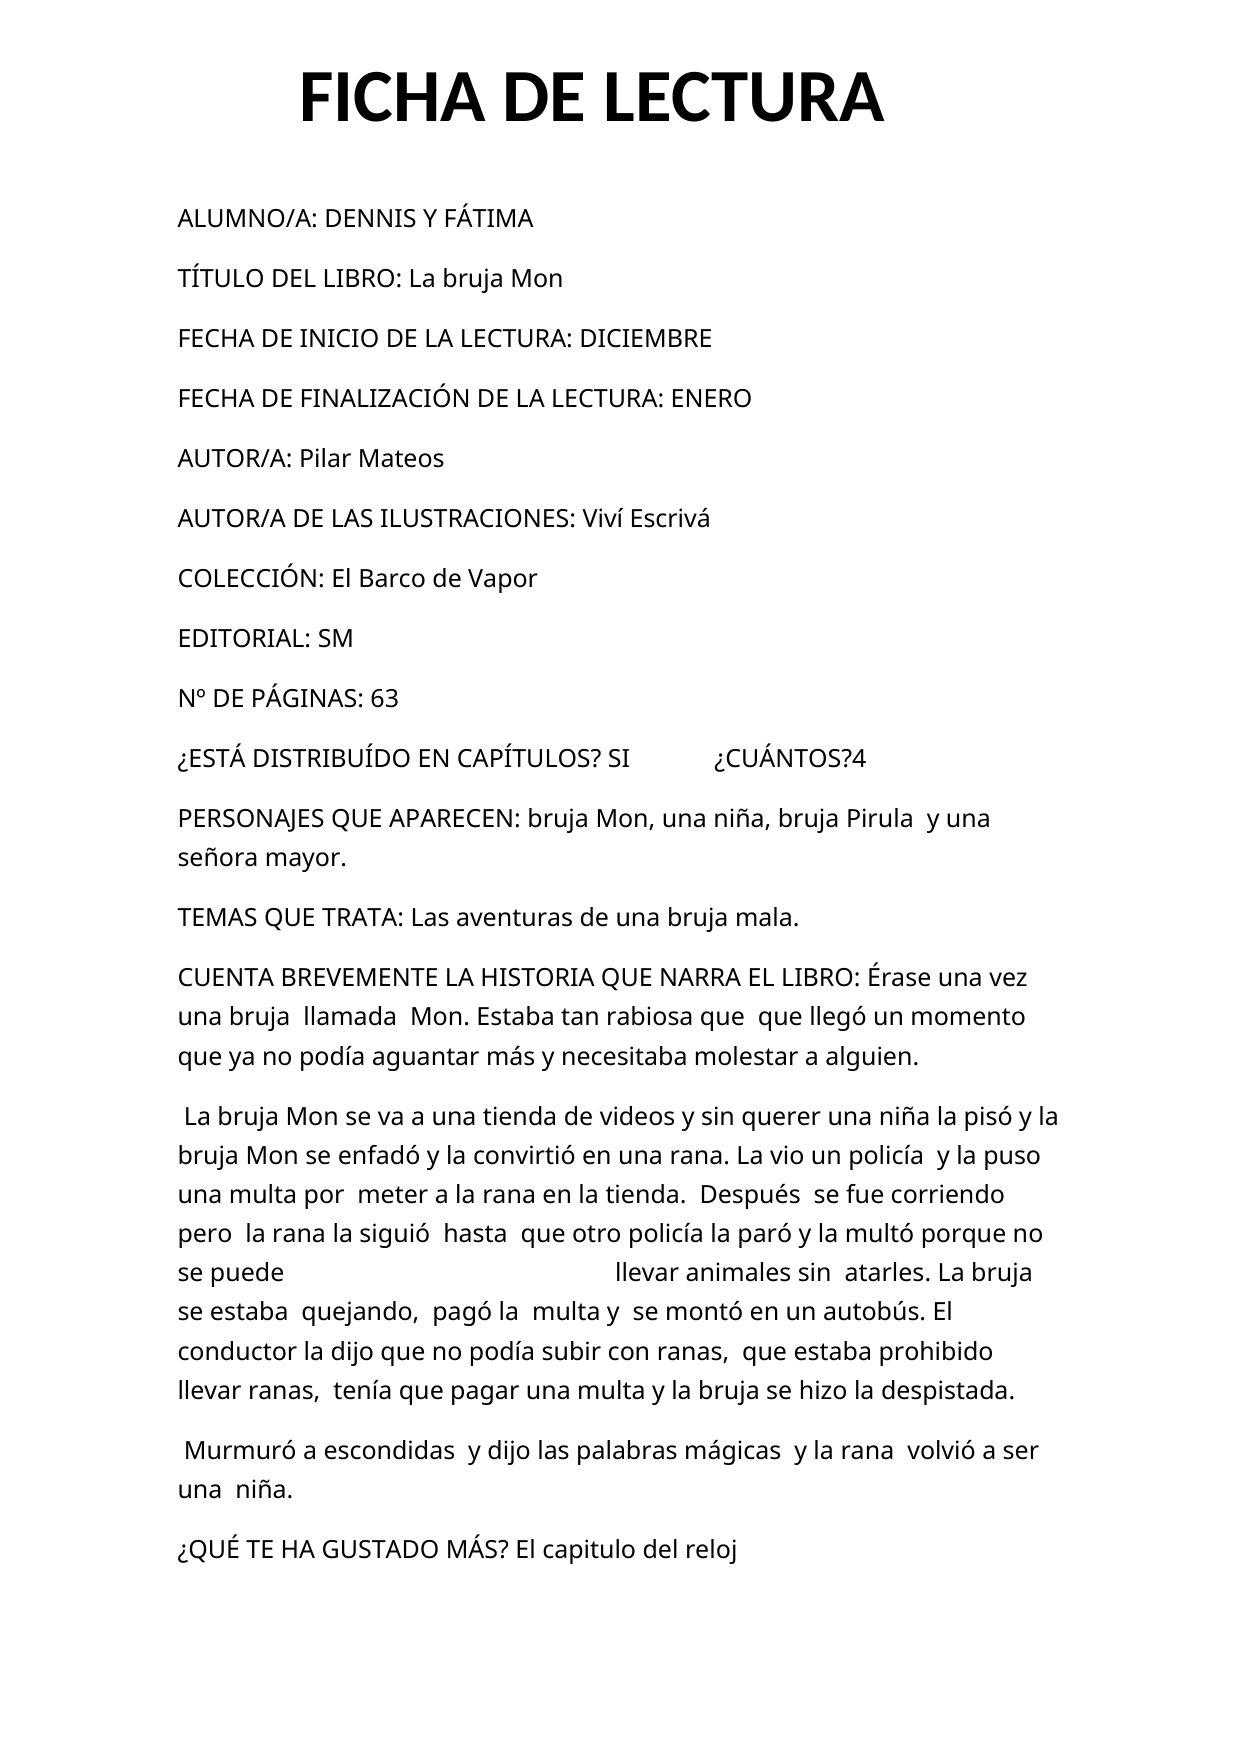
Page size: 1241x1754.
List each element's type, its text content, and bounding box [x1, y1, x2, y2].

text TEMAS QUE TRATA: Las aventuras de una bruja mala. [177, 900, 1063, 934]
text TÍTULO DEL LIBRO: La bruja Mon [177, 261, 1063, 295]
text FECHA DE FINALIZACIÓN DE LA LECTURA: ENERO [177, 381, 1063, 415]
text Murmuró a escondidas y dijo las palabras mágicas y la rana volvió a ser una niña. [177, 1432, 1063, 1506]
text AUTOR/A: Pilar Mateos [177, 441, 1063, 475]
text ALUMNO/A: DENNIS Y FÁTIMA [177, 201, 1063, 235]
text ¿QUÉ TE HA GUSTADO MÁS? El capitulo del reloj [177, 1531, 1063, 1566]
text PERSONAJES QUE APARECEN: bruja Mon, una niña, bruja Pirula y una señora mayor. [177, 801, 1063, 874]
text COLECCIÓN: El Barco de Vapor [177, 561, 1063, 595]
text Nº DE PÁGINAS: 63 [177, 681, 1063, 715]
text ¿ESTÁ DISTRIBUÍDO EN CAPÍTULOS? SI ¿CUÁNTOS?4 [177, 741, 1063, 775]
text FECHA DE INICIO DE LA LECTURA: DICIEMBRE [177, 321, 1063, 355]
text CUENTA BREVEMENTE LA HISTORIA QUE NARRA EL LIBRO: Érase una vez una bruja llamada Mon. Estaba tan rabiosa que que llegó un momento que ya no podía aguantar más y necesitaba molestar a alguien. [177, 960, 1063, 1072]
text AUTOR/A DE LAS ILUSTRACIONES: Viví Escrivá [177, 501, 1063, 535]
text La bruja Mon se va a una tienda de videos y sin querer una niña la pisó y la bruja Mon se enfadó y la convirtió en una rana. La vio un policía y la puso una multa por meter a la rana en la tienda. Después se fue corriendo pero la rana la siguió hasta que otro policía la paró y la multó porque no se puede llevar animales sin atarles. La bruja se estaba quejando, pagó la multa y se montó en un autobús. El conductor la dijo que no podía subir con ranas, que estaba prohibido llevar ranas, tenía que pagar una multa y la bruja se hizo la despistada. [177, 1098, 1063, 1406]
text EDITORIAL: SM [177, 621, 1063, 655]
